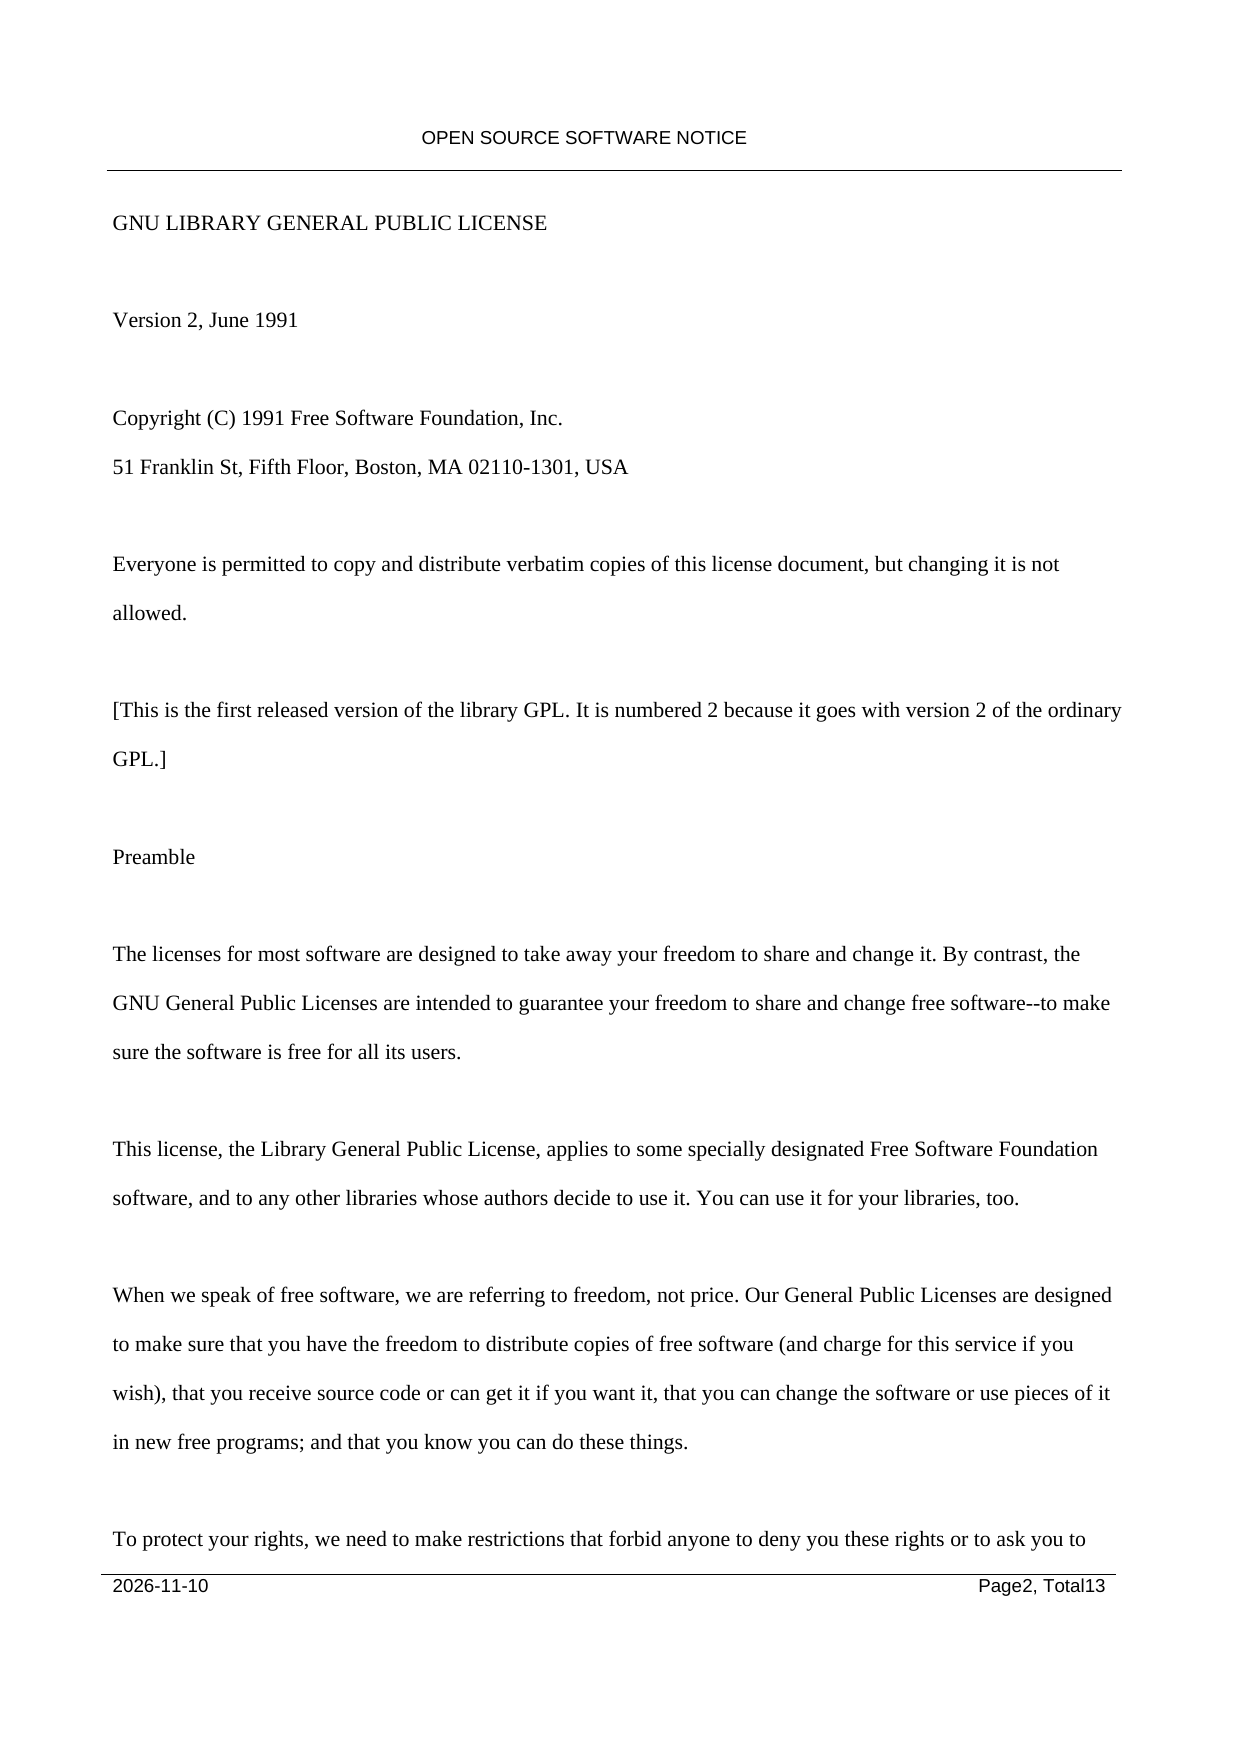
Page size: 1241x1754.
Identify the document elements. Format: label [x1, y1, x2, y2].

text [112, 206, 1128, 1555]
